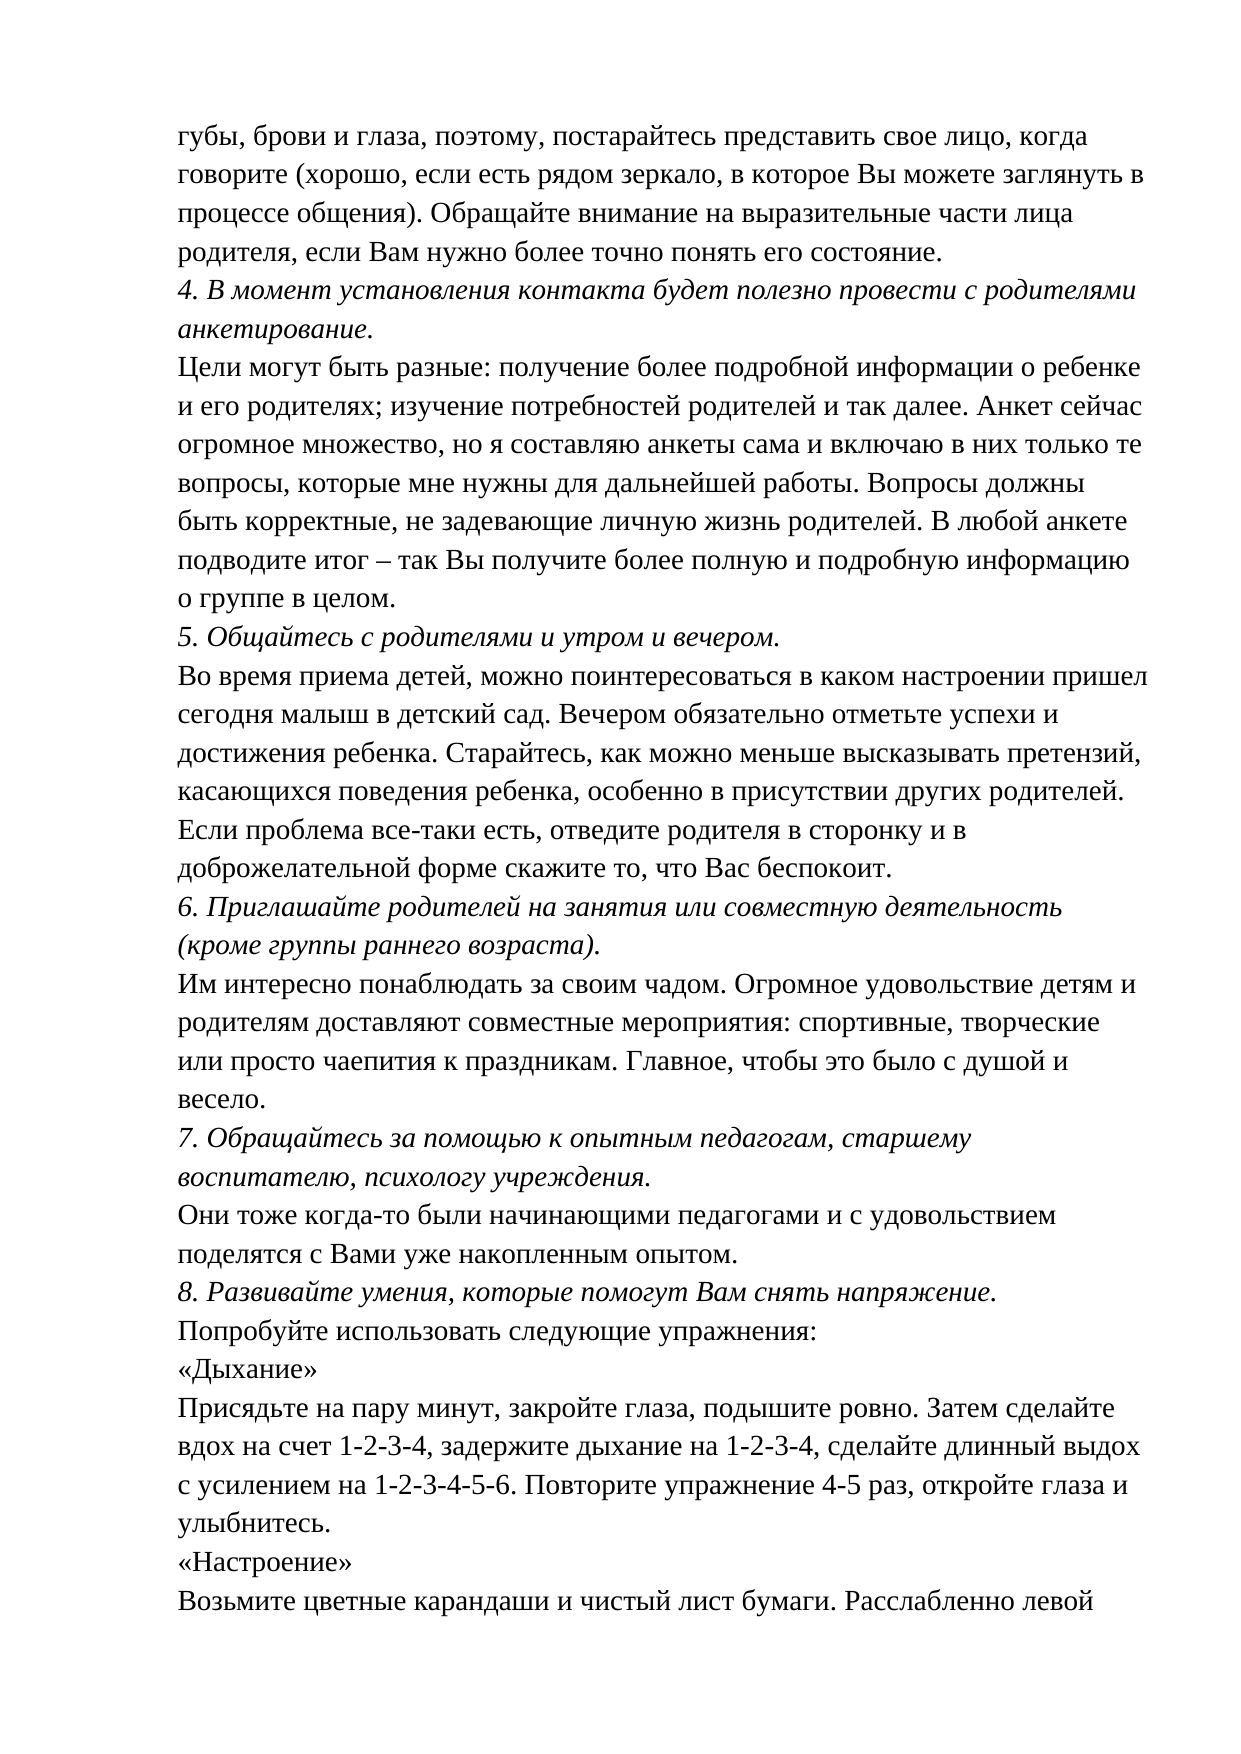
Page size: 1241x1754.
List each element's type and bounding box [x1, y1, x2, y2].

text [177, 118, 1152, 1616]
